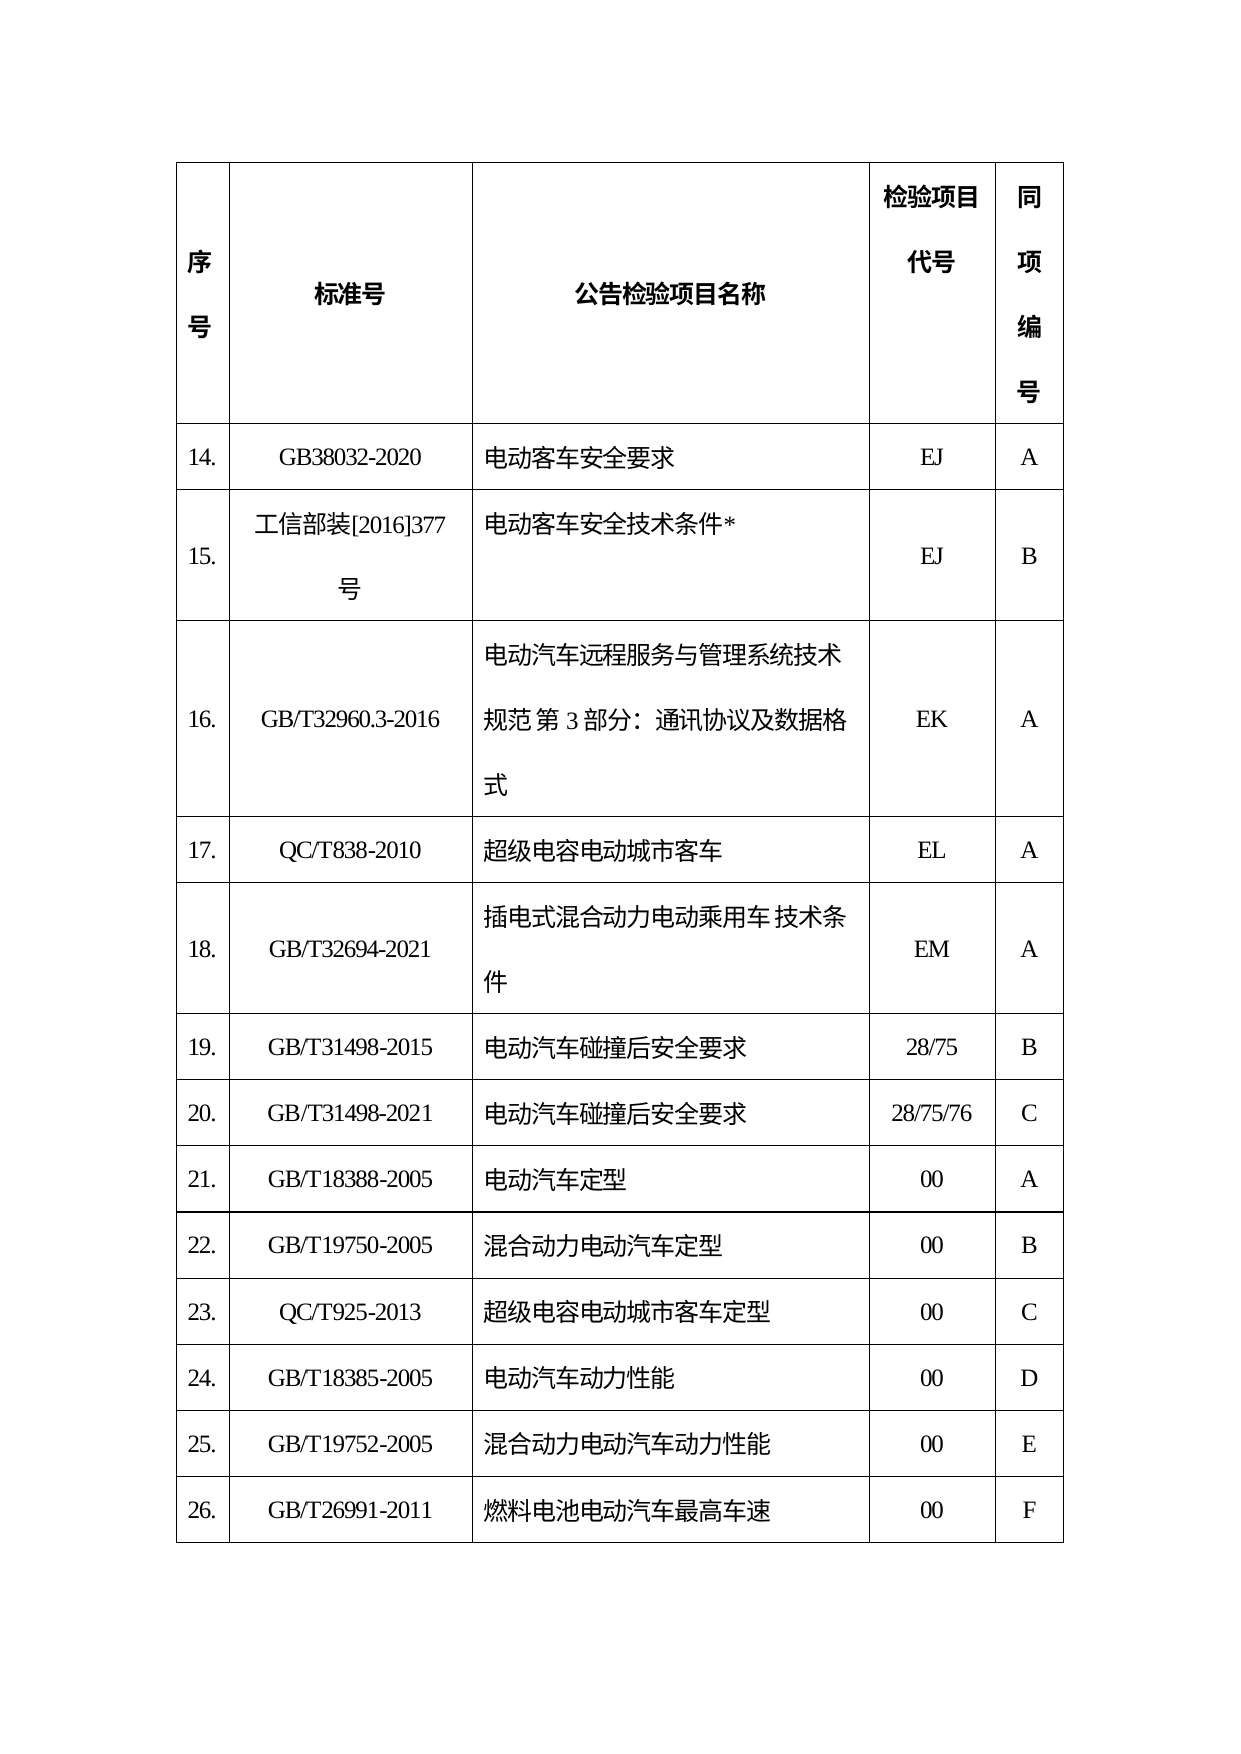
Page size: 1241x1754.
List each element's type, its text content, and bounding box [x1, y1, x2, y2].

table_cell GB38032-2020 [230, 424, 472, 489]
table_header 标准号 [230, 163, 472, 423]
table_cell [177, 1014, 229, 1079]
table_cell 电动汽车动力性能 [473, 1345, 869, 1409]
table_cell [177, 1080, 229, 1145]
table_cell [177, 1411, 229, 1476]
table_cell A [996, 883, 1063, 1013]
table_cell C [996, 1279, 1063, 1343]
table_cell A [996, 1146, 1063, 1211]
table_cell 00 [870, 1411, 995, 1476]
table_cell 电动汽车碰撞后安全要求 [473, 1080, 869, 1145]
table_cell [177, 1146, 229, 1211]
table_cell 00 [870, 1279, 995, 1343]
table_cell B [996, 490, 1063, 620]
table_cell GB/T26991-2011 [230, 1477, 472, 1542]
table_cell 混合动力电动汽车定型 [473, 1213, 869, 1277]
table_cell GB/T32694-2021 [230, 883, 472, 1013]
table_cell F [996, 1477, 1063, 1542]
table_cell B [996, 1213, 1063, 1277]
table_cell B [996, 1014, 1063, 1079]
table_cell C [996, 1080, 1063, 1145]
table_cell [177, 883, 229, 1013]
table_header 同项编号 [996, 163, 1063, 423]
table_cell D [996, 1345, 1063, 1409]
table_cell [177, 621, 229, 816]
table_cell A [996, 424, 1063, 489]
table_cell GB/T18385-2005 [230, 1345, 472, 1409]
table_cell 电动汽车远程服务与管理系统技术规范 第3部分：通讯协议及数据格式 [473, 621, 869, 816]
table_cell GB/T19750-2005 [230, 1213, 472, 1277]
table_cell [177, 490, 229, 620]
table_cell A [996, 817, 1063, 882]
table_cell GB/T31498-2021 [230, 1080, 472, 1145]
table_cell 插电式混合动力电动乘用车 技术条件 [473, 883, 869, 1013]
table_cell QC/T838-2010 [230, 817, 472, 882]
table_cell QC/T925-2013 [230, 1279, 472, 1343]
table_cell E [996, 1411, 1063, 1476]
table_cell 00 [870, 1213, 995, 1277]
table_cell GB/T31498-2015 [230, 1014, 472, 1079]
table_cell 超级电容电动城市客车 [473, 817, 869, 882]
table_cell 超级电容电动城市客车定型 [473, 1279, 869, 1343]
table_cell 电动客车安全要求 [473, 424, 869, 489]
table_cell GB/T18388-2005 [230, 1146, 472, 1211]
table_cell 00 [870, 1146, 995, 1211]
table_cell [177, 424, 229, 489]
table_cell EJ [870, 424, 995, 489]
table_header 检验项目 代号 [870, 163, 995, 423]
table_cell EJ [870, 490, 995, 620]
table_cell A [996, 621, 1063, 816]
table_header 公告检验项目名称 [473, 163, 869, 423]
table_cell GB/T32960.3-2016 [230, 621, 472, 816]
table_cell 混合动力电动汽车动力性能 [473, 1411, 869, 1476]
table_cell 工信部装[2016]377号 [230, 490, 472, 620]
table_cell 燃料电池电动汽车最高车速 [473, 1477, 869, 1542]
table_cell [177, 817, 229, 882]
table_header 序号 [177, 163, 229, 423]
table_cell [177, 1477, 229, 1542]
table_cell 电动客车安全技术条件* [473, 490, 869, 620]
table_cell 28/75 [870, 1014, 995, 1079]
table_cell 电动汽车定型 [473, 1146, 869, 1211]
table_cell [177, 1345, 229, 1409]
table_cell 00 [870, 1345, 995, 1409]
table_cell [177, 1279, 229, 1343]
table_cell EK [870, 621, 995, 816]
table_cell EL [870, 817, 995, 882]
table_cell 00 [870, 1477, 995, 1542]
table_cell EM [870, 883, 995, 1013]
table_cell GB/T19752-2005 [230, 1411, 472, 1476]
table_cell 28/75/76 [870, 1080, 995, 1145]
table_cell [177, 1213, 229, 1277]
table_cell 电动汽车碰撞后安全要求 [473, 1014, 869, 1079]
